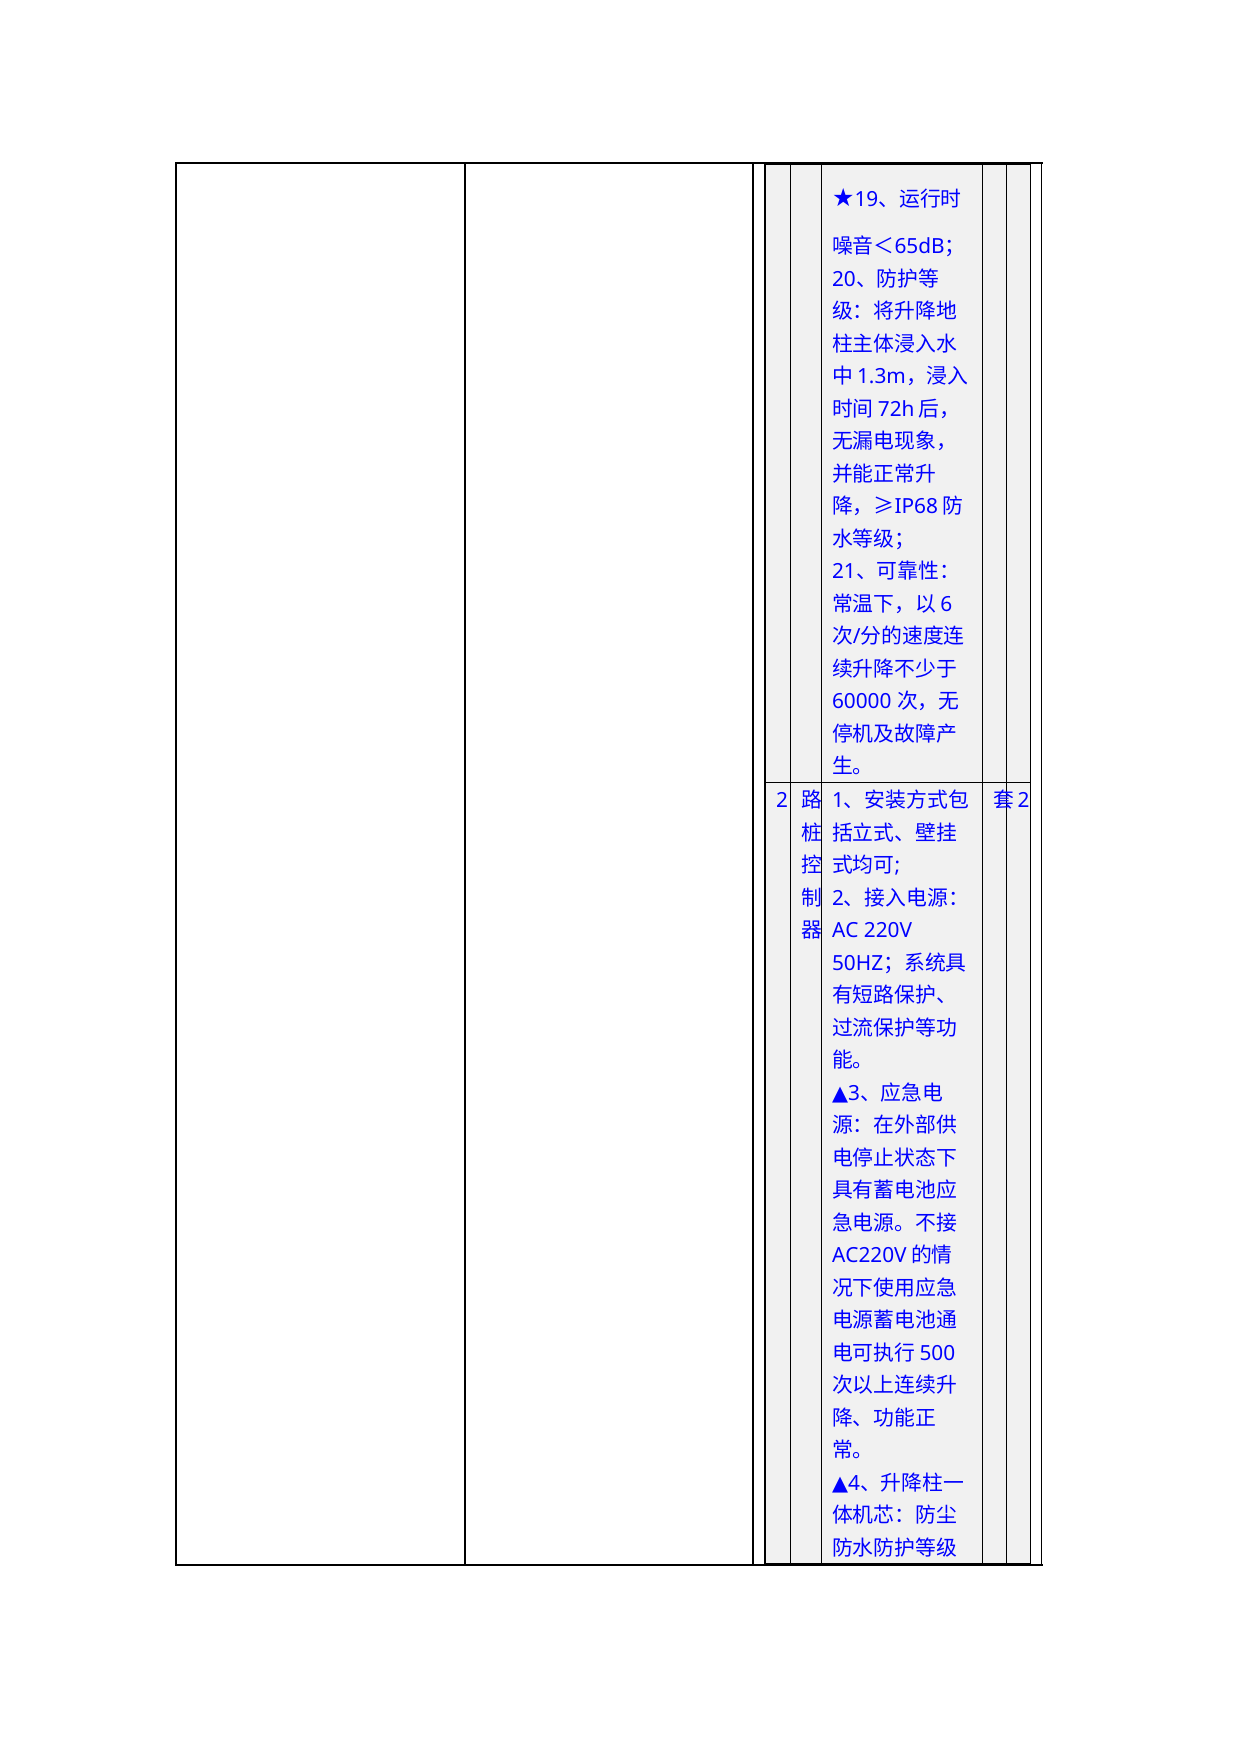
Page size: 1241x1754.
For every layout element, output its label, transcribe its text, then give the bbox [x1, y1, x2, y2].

table_cell [466, 164, 752, 1564]
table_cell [754, 164, 764, 1564]
table_cell 2 [177, 164, 464, 1564]
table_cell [1031, 164, 1041, 1564]
